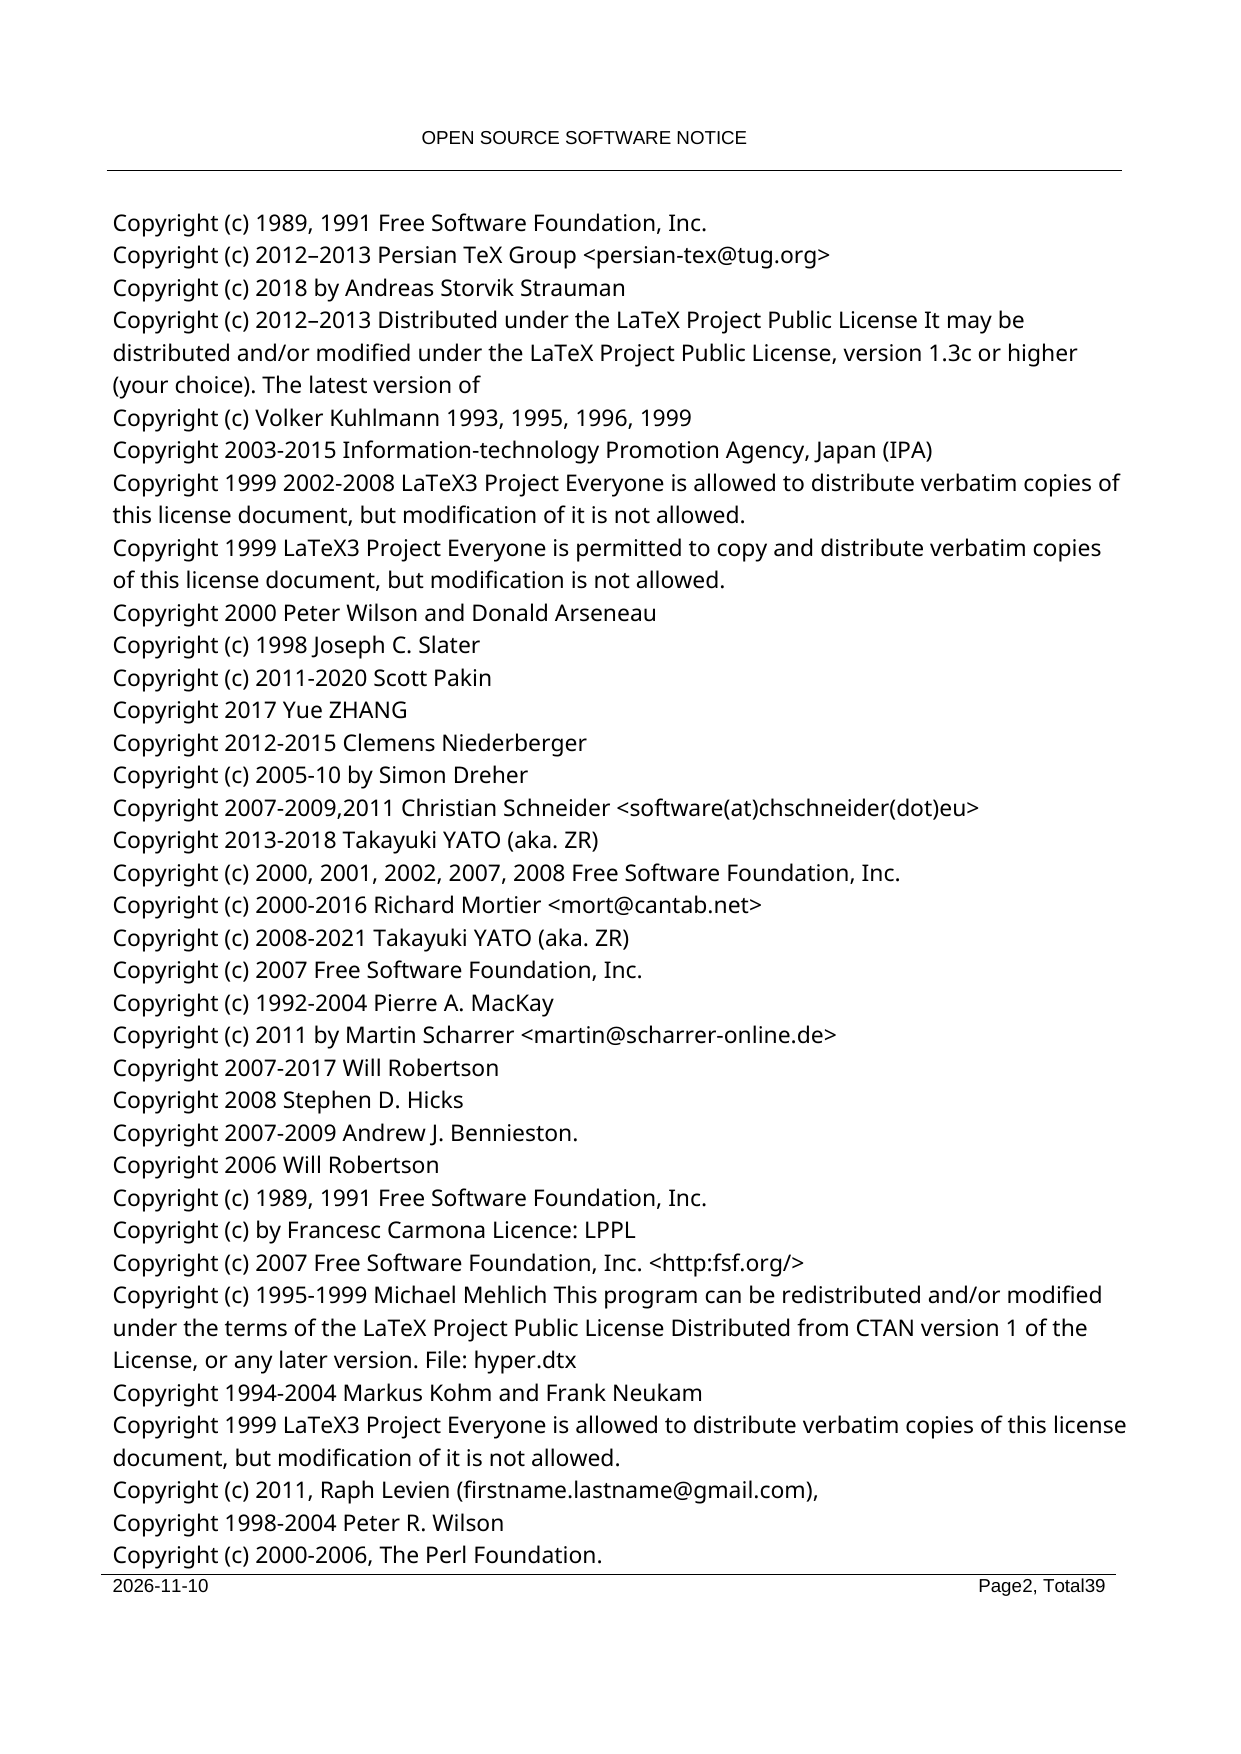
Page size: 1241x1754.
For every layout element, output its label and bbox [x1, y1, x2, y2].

text [112, 206, 1128, 1571]
